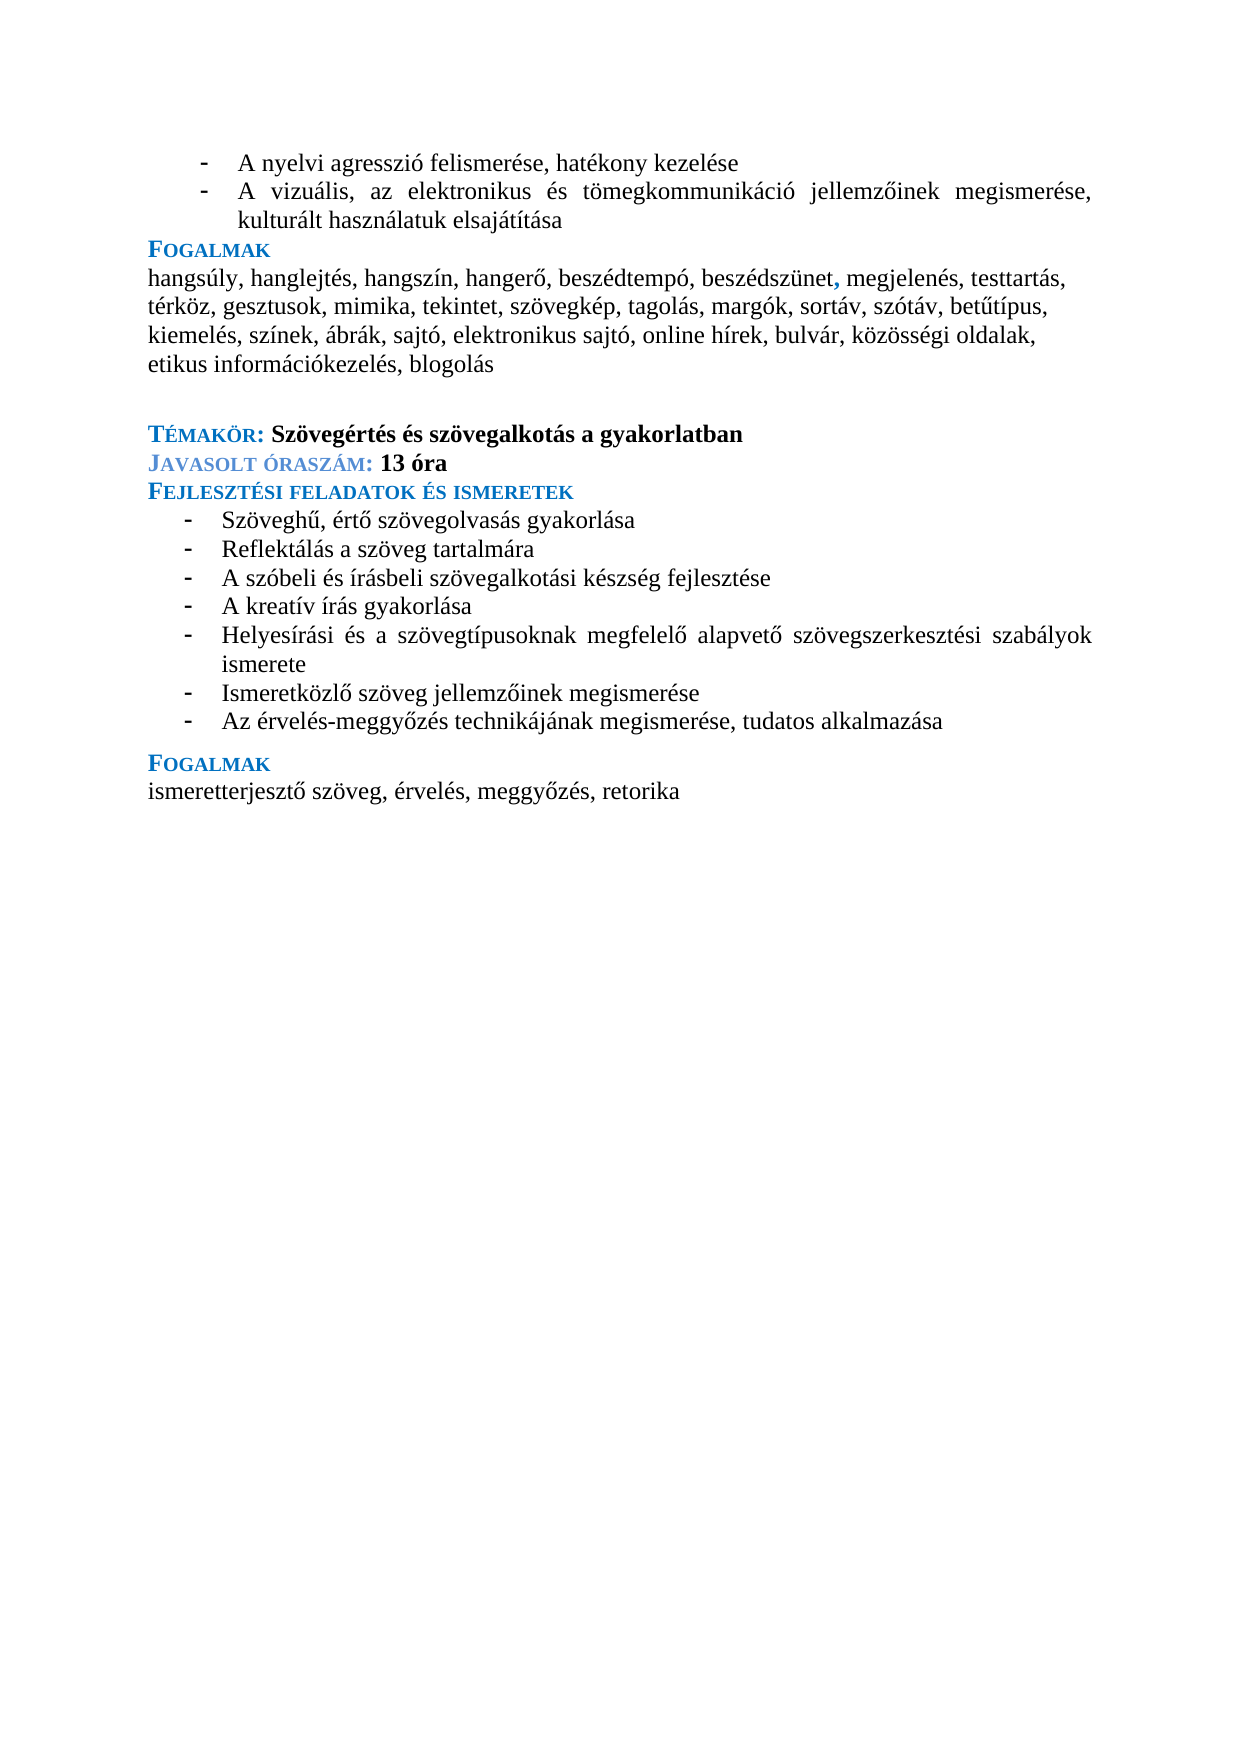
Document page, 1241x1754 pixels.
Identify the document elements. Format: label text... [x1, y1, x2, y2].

list A kreatív írás gyakorlása [184, 591, 1093, 620]
list Reflektálás a szöveg tartalmára [184, 534, 1093, 563]
list Az érvelés-meggyőzés technikájának megismerése, tudatos alkalmazása [184, 706, 1093, 735]
text Fogalmak [148, 748, 1093, 776]
list Szöveghű, értő szövegolvasás gyakorlása [184, 505, 1093, 534]
list Ismeretközlő szöveg jellemzőinek megismerése [184, 678, 1093, 706]
text Fogalmak [148, 234, 1093, 263]
text Témakör: Szövegértés és szövegalkotás a gyakorlatban [148, 419, 1093, 448]
list A vizuális, az elektronikus és tömegkommunikáció jellemzőinek megismerése, kulturált használatuk elsajátítása [200, 176, 1093, 234]
list A szóbeli és írásbeli szövegalkotási készség fejlesztése [184, 563, 1093, 591]
text hangsúly, hanglejtés, hangszín, hangerő, beszédtempó, beszédszünet, megjelenés, testtartás, térköz, gesztusok, mimika, tekintet, szövegkép, tagolás, margók, sortáv, szótáv, betűtípus, kiemelés, színek, ábrák, sajtó, elektronikus sajtó, online hírek, bulvár, közösségi oldalak, etikus információkezelés, blogolás [148, 263, 1093, 378]
text Fejlesztési feladatok és ismeretek [148, 476, 1093, 505]
list A nyelvi agresszió felismerése, hatékony kezelése [200, 148, 1093, 176]
text Javasolt óraszám: 13 óra [148, 448, 1093, 476]
text ismeretterjesztő szöveg, érvelés, meggyőzés, retorika [148, 776, 1093, 805]
list Helyesírási és a szövegtípusoknak megfelelő alapvető szövegszerkesztési szabályok ismerete [184, 620, 1093, 678]
